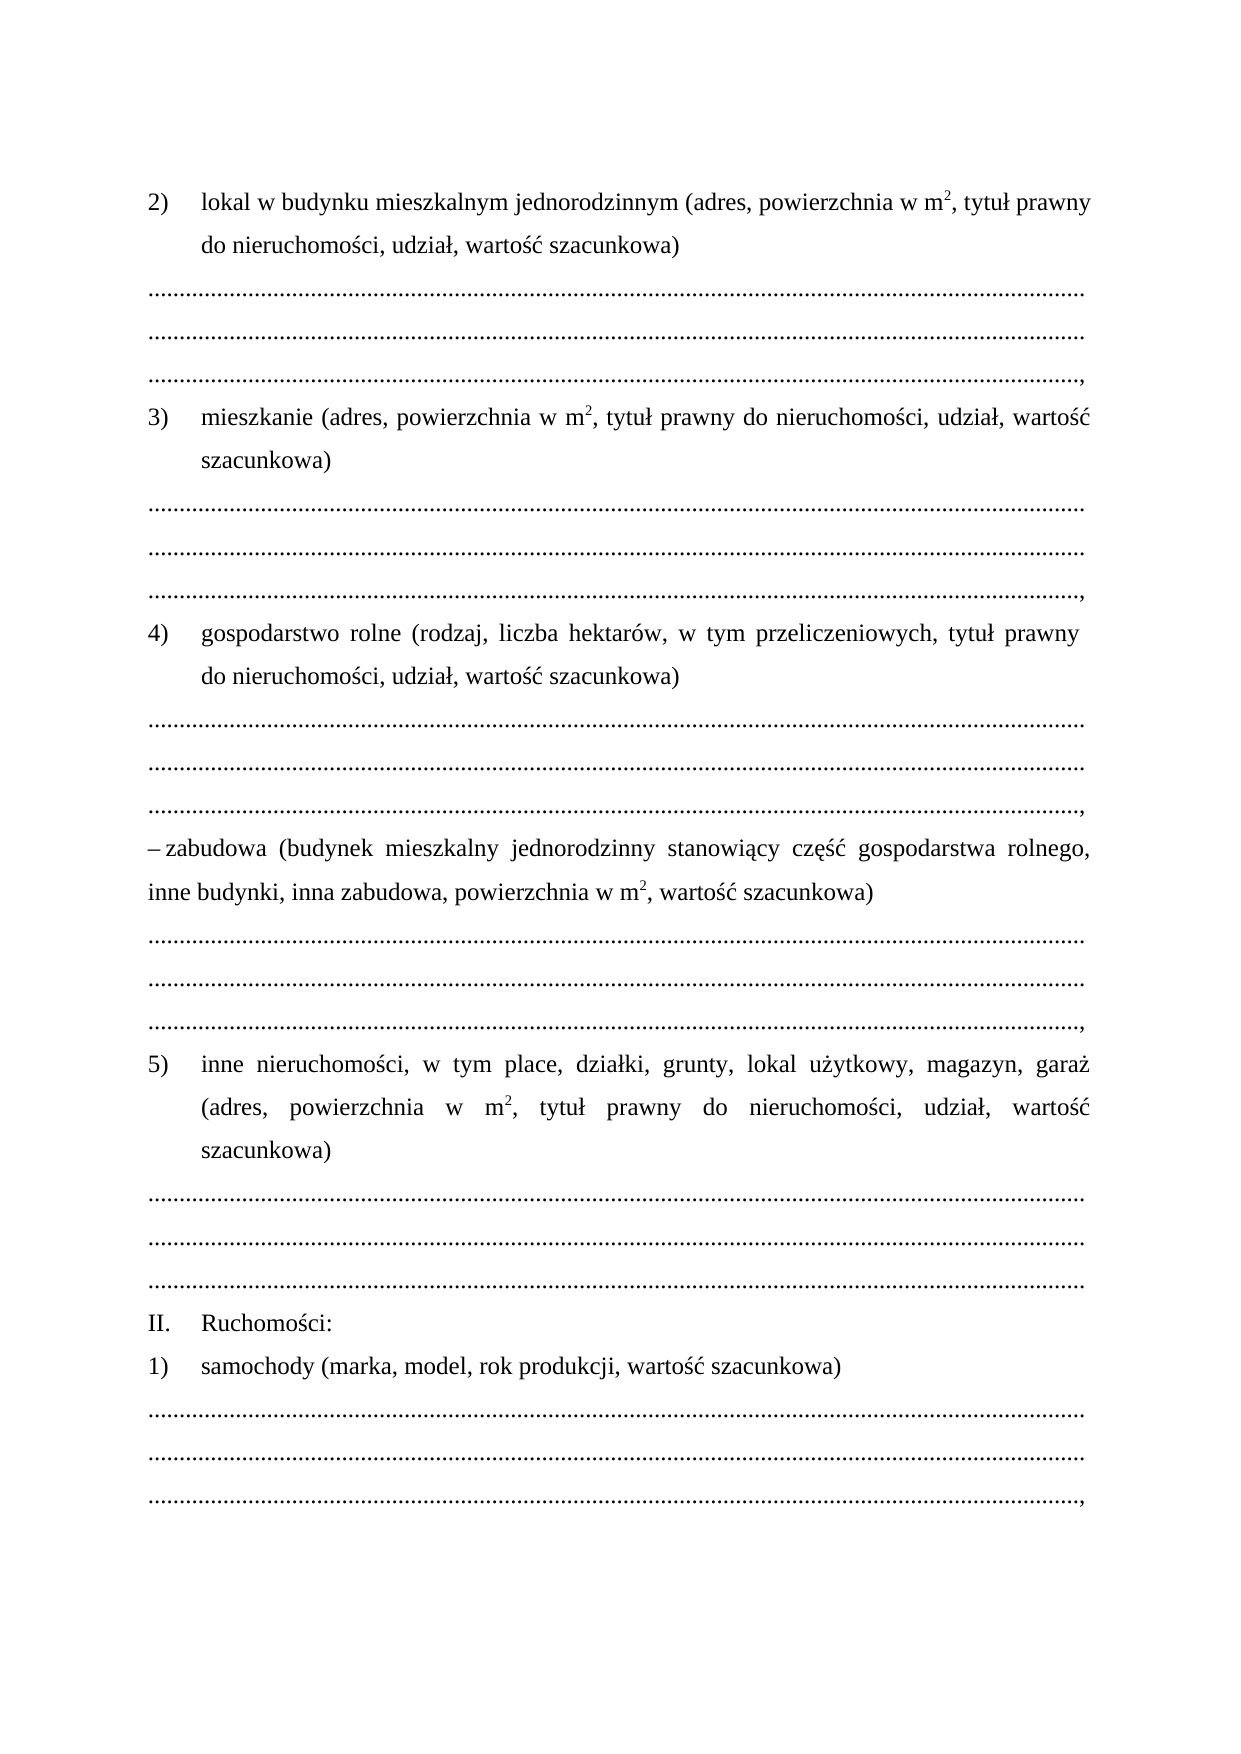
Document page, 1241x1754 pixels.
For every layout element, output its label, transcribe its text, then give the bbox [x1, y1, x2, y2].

text 3) mieszkanie (adres, powierzchnia w m2, tytuł prawny do nieruchomości, udział, wartość szacunkowa) [148, 402, 1091, 474]
text ................................................................................................................................................................................................................................................................................................................................................................................................................................................................., [148, 920, 1091, 1035]
text 2) lokal w budynku mieszkalnym jednorodzinnym (adres, powierzchnia w m2, tytuł prawny do nieruchomości, udział, wartość szacunkowa) [148, 187, 1091, 258]
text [148, 1437, 1091, 1466]
text 5) inne nieruchomości, w tym place, działki, grunty, lokal użytkowy, magazyn, garaż (adres, powierzchnia w m2, tytuł prawny do nieruchomości, udział, wartość szacunkowa) [148, 1049, 1091, 1164]
text 4) gospodarstwo rolne (rodzaj, liczba hektarów, w tym przeliczeniowych, tytuł prawny do nieruchomości, udział, wartość szacunkowa) [148, 618, 1091, 690]
text II. Ruchomości: [148, 1308, 1091, 1337]
text – zabudowa (budynek mieszkalny jednorodzinny stanowiący część gospodarstwa rolnego, inne budynki, inna zabudowa, powierzchnia w m2, wartość szacunkowa) [148, 833, 1091, 905]
text ................................................................................................................................................................................................................................................................................................................................................................................................................................................................., [148, 704, 1091, 819]
text .................................................................................................................................................................................................................................................................................................................................................................................................................................................................. [148, 1178, 1091, 1293]
text 1) samochody (marka, model, rok produkcji, wartość szacunkowa) [148, 1351, 1091, 1380]
